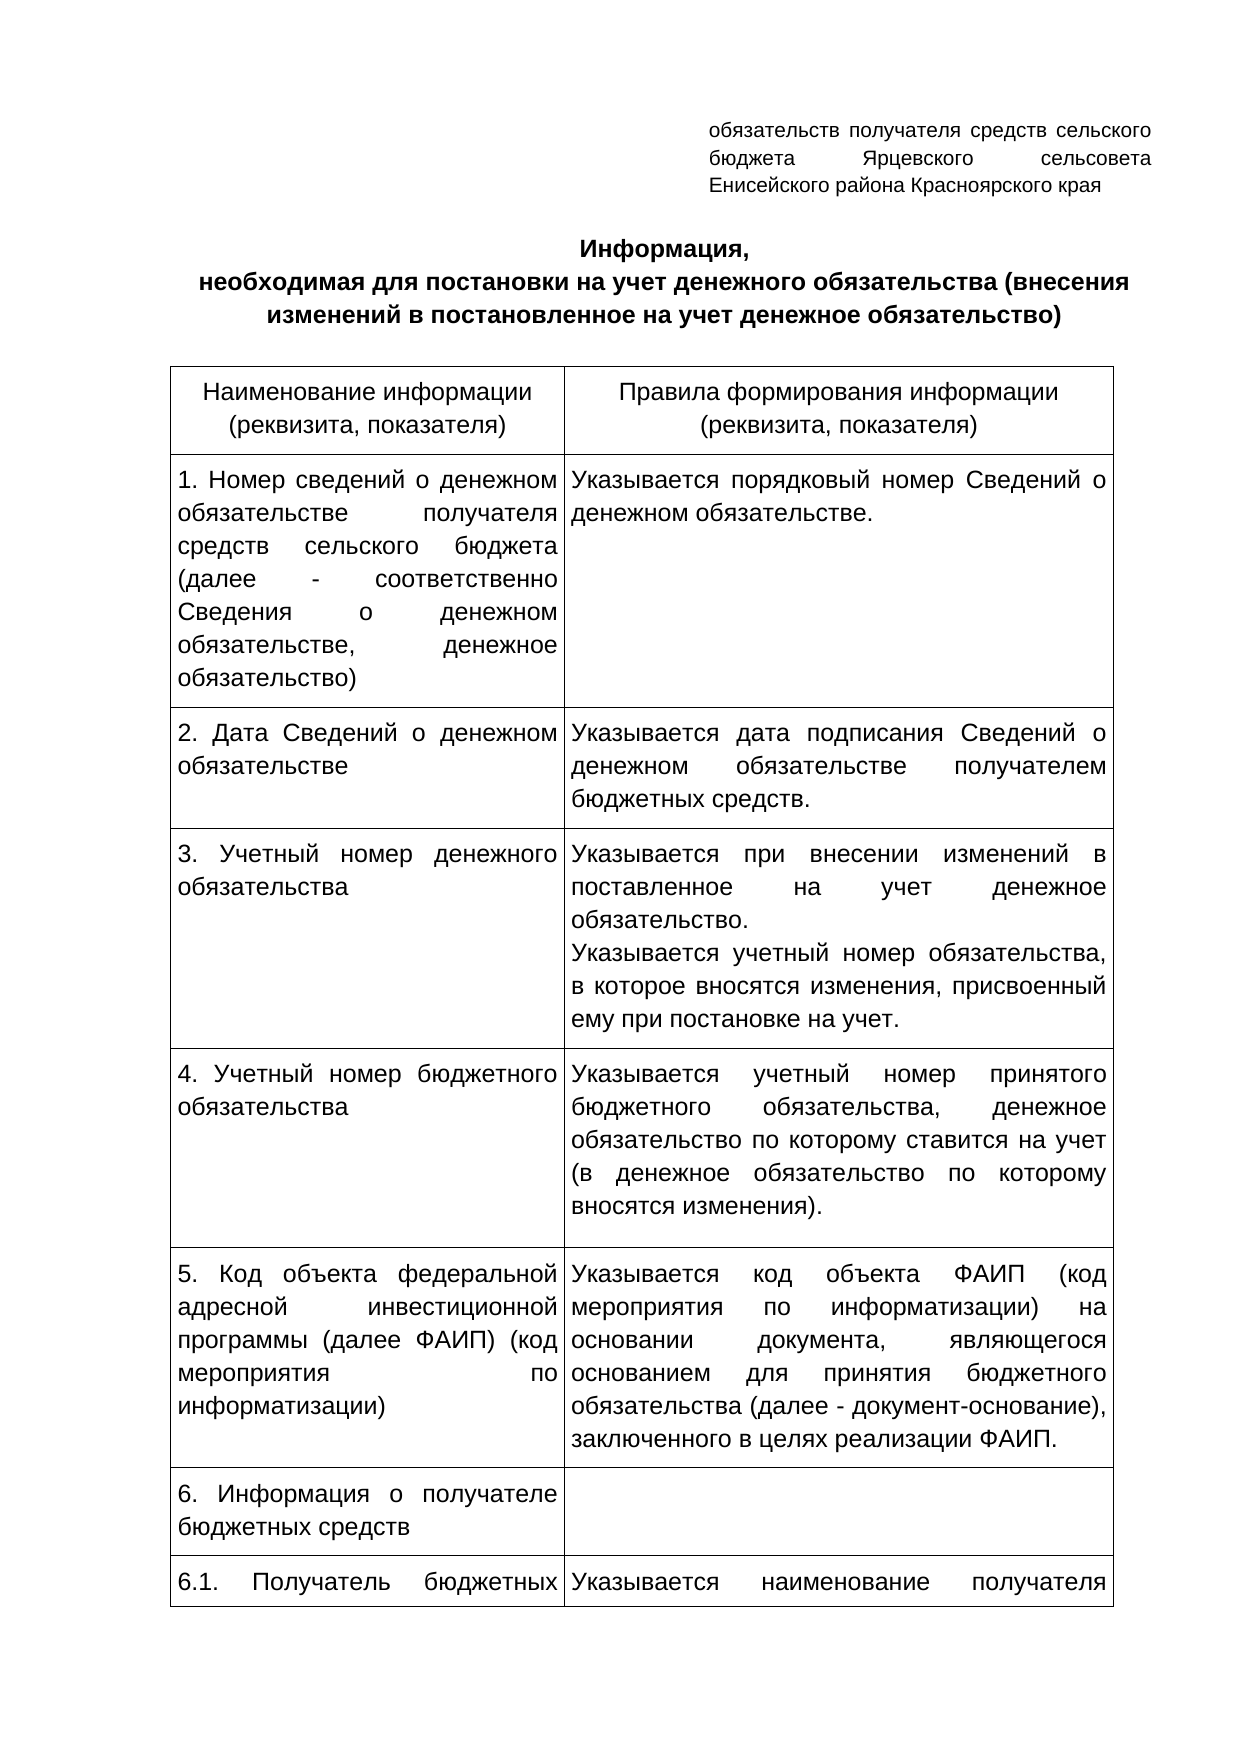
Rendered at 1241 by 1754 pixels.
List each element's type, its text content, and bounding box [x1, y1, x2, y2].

table_cell 4. Учетный номер бюджетного обязательства [171, 1049, 564, 1247]
table_cell 3. Учетный номер денежного обязательства [171, 829, 564, 1048]
table_cell Указывается порядковый номер Сведений о денежном обязательстве. [565, 455, 1113, 707]
table_cell Указывается дата подписания Сведений о денежном обязательстве получателем бюджетных средств. [565, 708, 1113, 828]
table_cell Указывается учетный номер принятого бюджетного обязательства, денежное обязательство по которому ставится на учет (в денежное обязательство по которому вносятся изменения). [565, 1049, 1113, 1247]
table_cell 1. Номер сведений о денежном обязательстве получателя средств сельского бюджета (далее - соответственно Сведения о денежном обязательстве, денежное обязательство) [171, 455, 564, 707]
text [709, 118, 1152, 197]
table_header Правила формирования информации (реквизита, показателя) [565, 367, 1113, 454]
title Информация, [177, 234, 1152, 262]
table_header Наименование информации (реквизита, показателя) [171, 367, 564, 454]
table_cell [565, 1468, 1113, 1555]
table_cell Указывается код объекта ФАИП (код мероприятия по информатизации) на основании документа, являющегося основанием для принятия бюджетного обязательства (далее - документ-основание), заключенного в целях реализации ФАИП. [565, 1248, 1113, 1467]
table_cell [565, 1556, 1113, 1606]
table_cell 2. Дата Сведений о денежном обязательстве [171, 708, 564, 828]
table_cell 5. Код объекта федеральной адресной инвестиционной программы (далее ФАИП) (код мероприятия по информатизации) [171, 1248, 564, 1467]
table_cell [171, 1556, 564, 1606]
title необходимая для постановки на учет денежного обязательства (внесения изменений в постановленное на учет денежное обязательство) [177, 267, 1152, 328]
table_cell 6. Информация о получателе бюджетных средств [171, 1468, 564, 1555]
table_cell Указывается при внесении изменений в поставленное на учет денежное обязательство. Указывается учетный номер обязательства, в которое вносятся изменения, присвоенный ему при постановке на учет. [565, 829, 1113, 1048]
